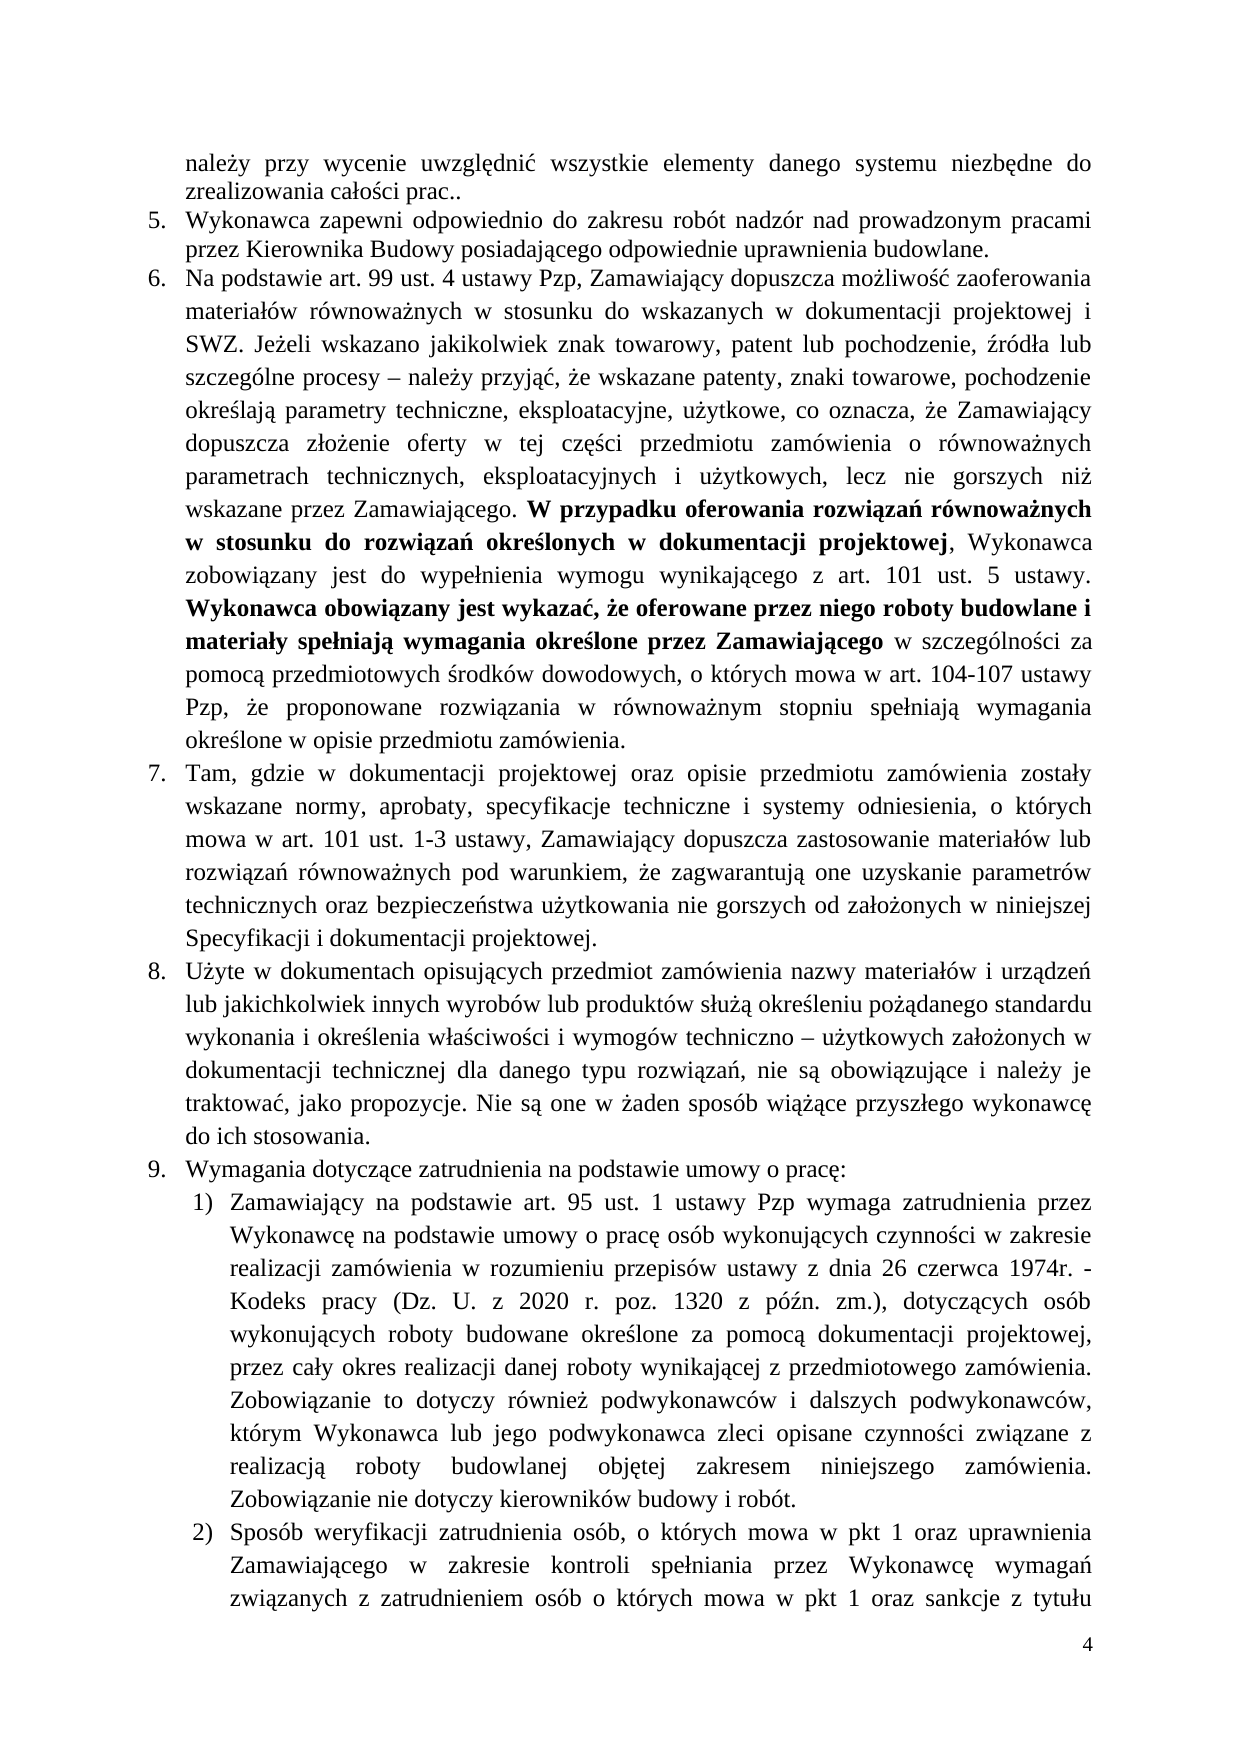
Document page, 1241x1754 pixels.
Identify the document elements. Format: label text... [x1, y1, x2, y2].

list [192, 1517, 1092, 1612]
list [148, 148, 1092, 205]
list Użyte w dokumentach opisujących przedmiot zamówienia nazwy materiałów i urządzeń lub jakichkolwiek innych wyrobów lub produktów służą określeniu pożądanego standardu wykonania i określenia właściwości i wymogów techniczno – użytkowych założonych w dokumentacji technicznej dla danego typu rozwiązań, nie są obowiązujące i należy je traktować, jako propozycje. Nie są one w żaden sposób wiążące przyszłego wykonawcę do ich stosowania. [148, 956, 1092, 1150]
list Wykonawca zapewni odpowiednio do zakresu robót nadzór nad prowadzonym pracami przez Kierownika Budowy posiadającego odpowiednie uprawnienia budowlane. [148, 205, 1092, 263]
list Zamawiający na podstawie art. 95 ust. 1 ustawy Pzp wymaga zatrudnienia przez Wykonawcę na podstawie umowy o pracę osób wykonujących czynności w zakresie realizacji zamówienia w rozumieniu przepisów ustawy z dnia 26 czerwca 1974r. - Kodeks pracy (Dz. U. z 2020 r. poz. 1320 z późn. zm.), dotyczących osób wykonujących roboty budowane określone za pomocą dokumentacji projektowej, przez cały okres realizacji danej roboty wynikającej z przedmiotowego zamówienia. Zobowiązanie to dotyczy również podwykonawców i dalszych podwykonawców, którym Wykonawca lub jego podwykonawca zleci opisane czynności związane z realizacją roboty budowlanej objętej zakresem niniejszego zamówienia. Zobowiązanie nie dotyczy kierowników budowy i robót. [192, 1187, 1092, 1513]
list Na podstawie art. 99 ust. 4 ustawy Pzp, Zamawiający dopuszcza możliwość zaoferowania materiałów równoważnych w stosunku do wskazanych w dokumentacji projektowej i SWZ. Jeżeli wskazano jakikolwiek znak towarowy, patent lub pochodzenie, źródła lub szczególne procesy – należy przyjąć, że wskazane patenty, znaki towarowe, pochodzenie określają parametry techniczne, eksploatacyjne, użytkowe, co oznacza, że Zamawiający dopuszcza złożenie oferty w tej części przedmiotu zamówienia o równoważnych parametrach technicznych, eksploatacyjnych i użytkowych, lecz nie gorszych niż wskazane przez Zamawiającego. W przypadku oferowania rozwiązań równoważnych w stosunku do rozwiązań określonych w dokumentacji projektowej, Wykonawca zobowiązany jest do wypełnienia wymogu wynikającego z art. 101 ust. 5 ustawy. Wykonawca obowiązany jest wykazać, że oferowane przez niego roboty budowlane i materiały spełniają wymagania określone przez Zamawiającego w szczególności za pomocą przedmiotowych środków dowodowych, o których mowa w art. 104-107 ustawy Pzp, że proponowane rozwiązania w równoważnym stopniu spełniają wymagania określone w opisie przedmiotu zamówienia. [148, 263, 1092, 754]
list Tam, gdzie w dokumentacji projektowej oraz opisie przedmiotu zamówienia zostały wskazane normy, aprobaty, specyfikacje techniczne i systemy odniesienia, o których mowa w art. 101 ust. 1-3 ustawy, Zamawiający dopuszcza zastosowanie materiałów lub rozwiązań równoważnych pod warunkiem, że zagwarantują one uzyskanie parametrów technicznych oraz bezpieczeństwa użytkowania nie gorszych od założonych w niniejszej Specyfikacji i dokumentacji projektowej. [148, 758, 1092, 952]
list Wymagania dotyczące zatrudnienia na podstawie umowy o pracę: [148, 1154, 1092, 1183]
